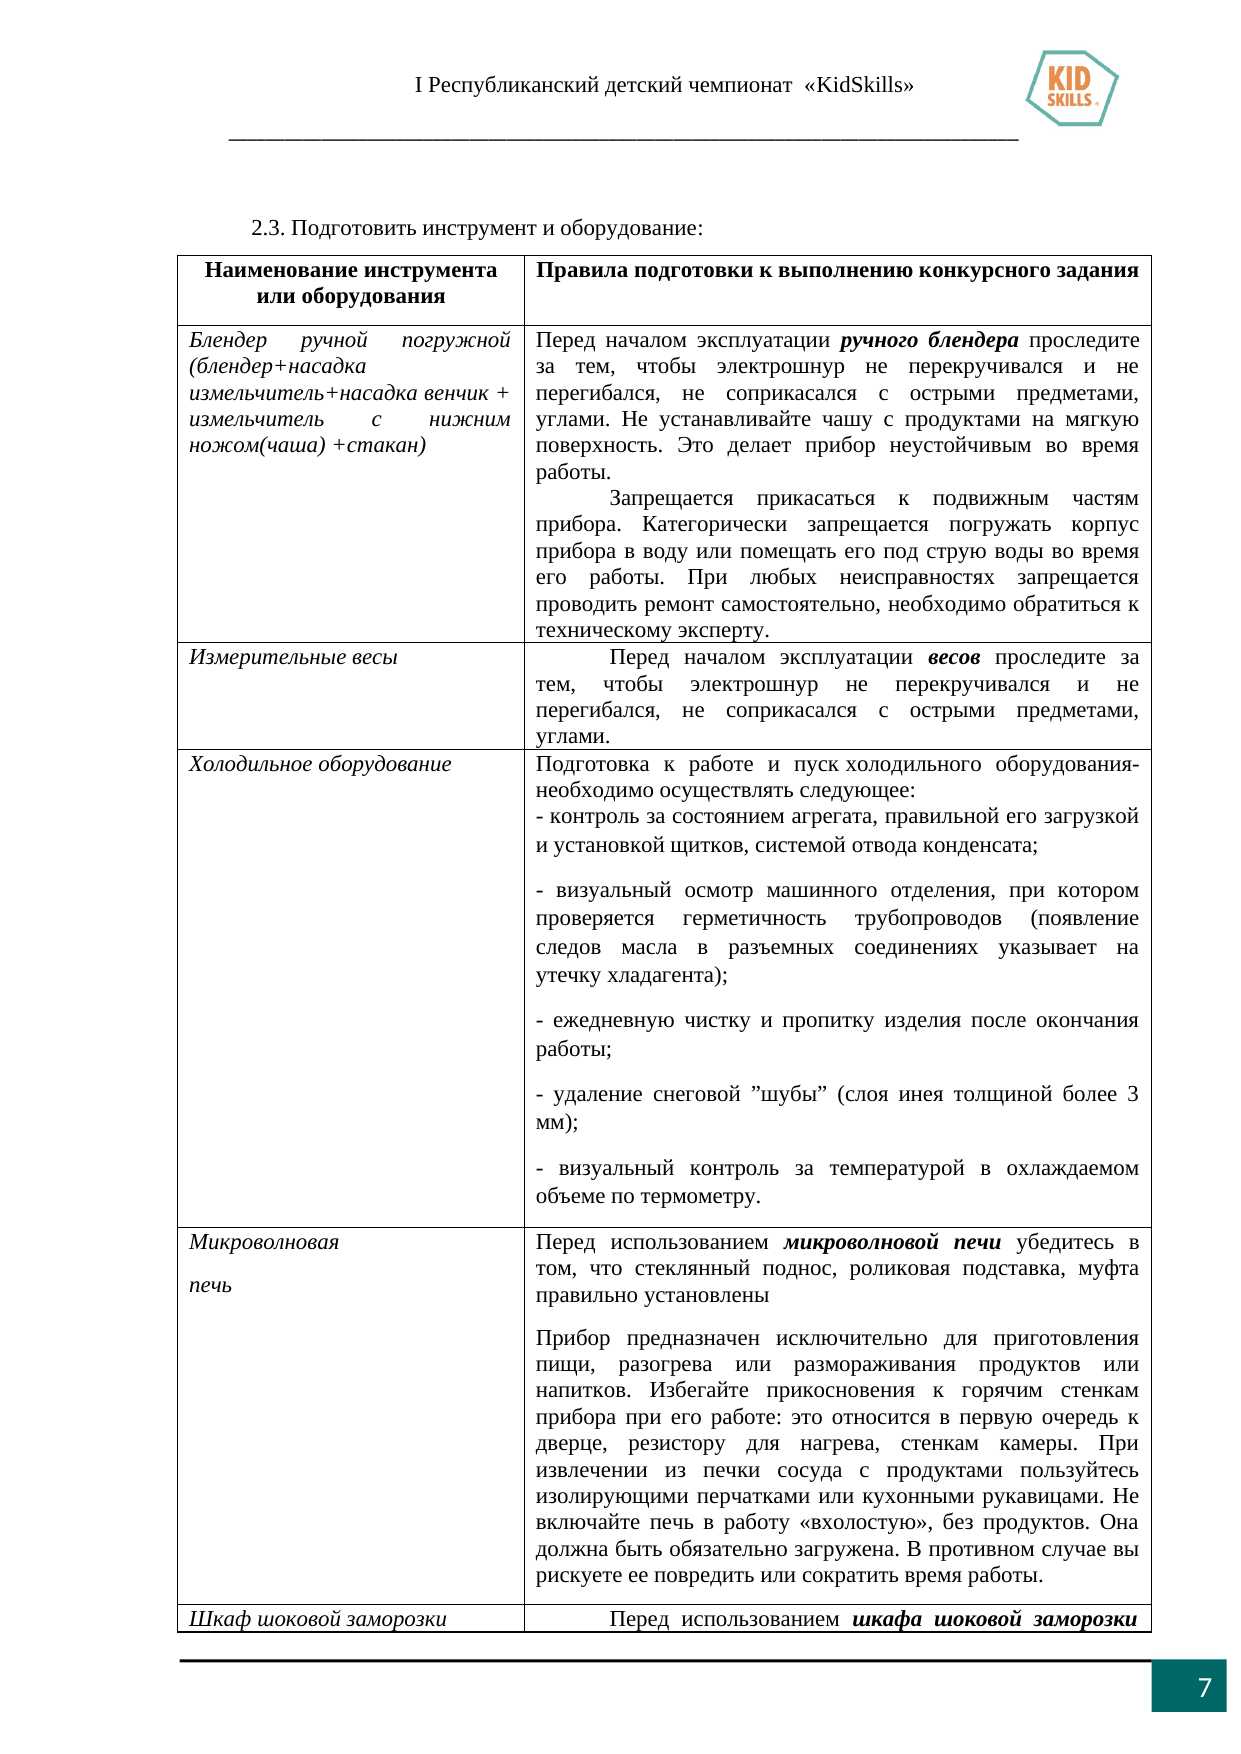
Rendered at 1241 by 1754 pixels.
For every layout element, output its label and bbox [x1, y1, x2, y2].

picture [1017, 32, 1123, 139]
